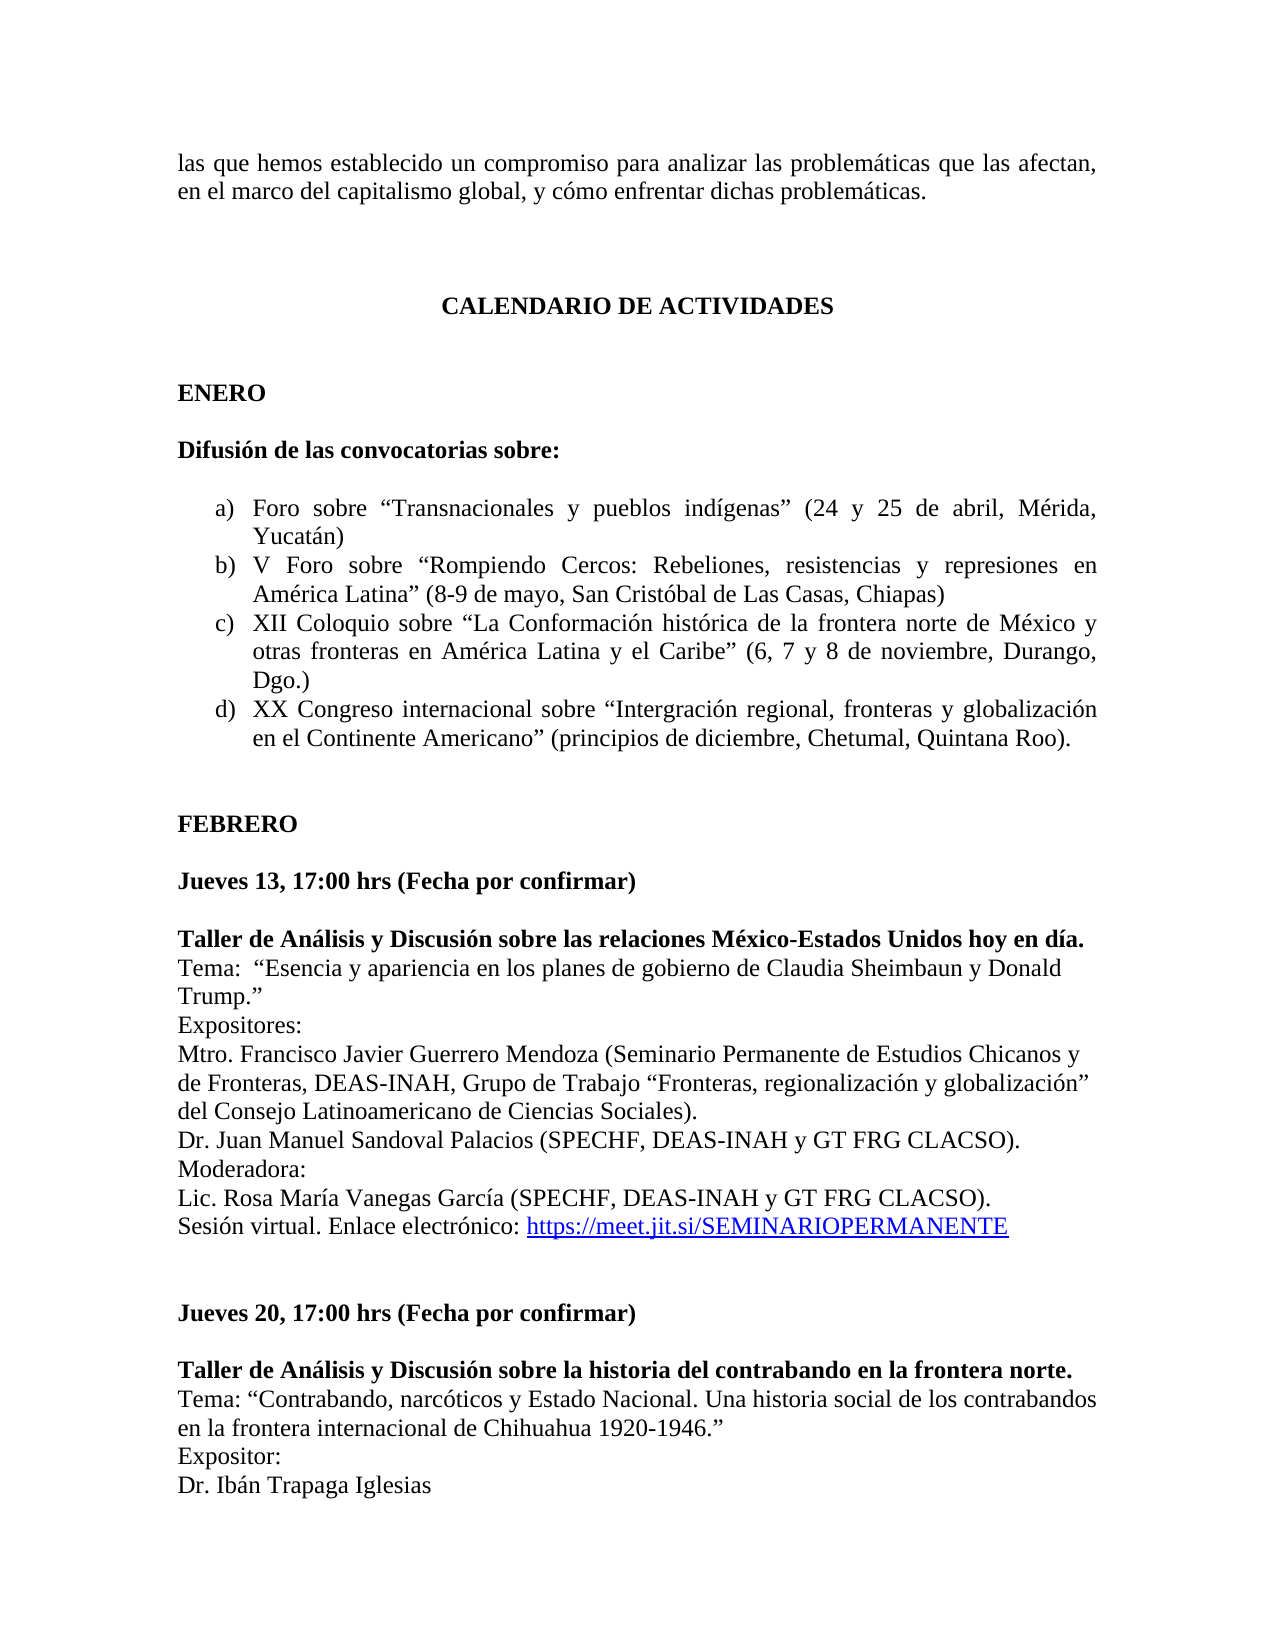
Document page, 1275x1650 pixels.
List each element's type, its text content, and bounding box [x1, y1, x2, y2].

list V Foro sobre “Rompiendo Cercos: Rebeliones, resistencias y represiones en América Latina” (8-9 de mayo, San Cristóbal de Las Casas, Chiapas) [215, 550, 1098, 608]
text ENERO [177, 378, 1098, 406]
list XX Congreso internacional sobre “Intergración regional, fronteras y globalización en el Continente Americano” (principios de diciembre, Chetumal, Quintana Roo). [215, 694, 1098, 751]
text Expositores: [177, 1010, 1098, 1039]
text Moderadora: [177, 1154, 1098, 1183]
text Dr. Juan Manuel Sandoval Palacios (SPECHF, DEAS-INAH y GT FRG CLACSO). [177, 1125, 1098, 1154]
text Difusión de las convocatorias sobre: [177, 435, 1098, 464]
text Dr. Ibán Trapaga Iglesias [177, 1470, 1098, 1499]
text CALENDARIO DE ACTIVIDADES [177, 291, 1098, 320]
text Taller de Análisis y Discusión sobre la historia del contrabando en la frontera norte. [177, 1355, 1098, 1384]
text Lic. Rosa María Vanegas García (SPECHF, DEAS-INAH y GT FRG CLACSO). [177, 1183, 1098, 1211]
text FEBRERO [177, 809, 1098, 838]
text Sesión virtual. Enlace electrónico: https://meet.jit.si/SEMINARIOPERMANENTE [177, 1211, 1098, 1240]
text Tema: “Esencia y apariencia en los planes de gobierno de Claudia Sheimbaun y Donald Trump.” [177, 953, 1098, 1010]
text Jueves 13, 17:00 hrs (Fecha por confirmar) [177, 866, 1098, 895]
text Mtro. Francisco Javier Guerrero Mendoza (Seminario Permanente de Estudios Chicanos y de Fronteras, DEAS-INAH, Grupo de Trabajo “Fronteras, regionalización y globalización” del Consejo Latinoamericano de Ciencias Sociales). [177, 1039, 1098, 1125]
text Jueves 20, 17:00 hrs (Fecha por confirmar) [177, 1298, 1098, 1326]
text Taller de Análisis y Discusión sobre las relaciones México-Estados Unidos hoy en día. [177, 924, 1098, 953]
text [177, 148, 1098, 205]
text Expositor: [177, 1441, 1098, 1470]
list Foro sobre “Transnacionales y pueblos indígenas” (24 y 25 de abril, Mérida, Yucatán) [215, 493, 1098, 550]
list XII Coloquio sobre “La Conformación histórica de la frontera norte de México y otras fronteras en América Latina y el Caribe” (6, 7 y 8 de noviembre, Durango, Dgo.) [215, 608, 1098, 694]
text Tema: “Contrabando, narcóticos y Estado Nacional. Una historia social de los contrabandos en la frontera internacional de Chihuahua 1920-1946.” [177, 1384, 1098, 1441]
